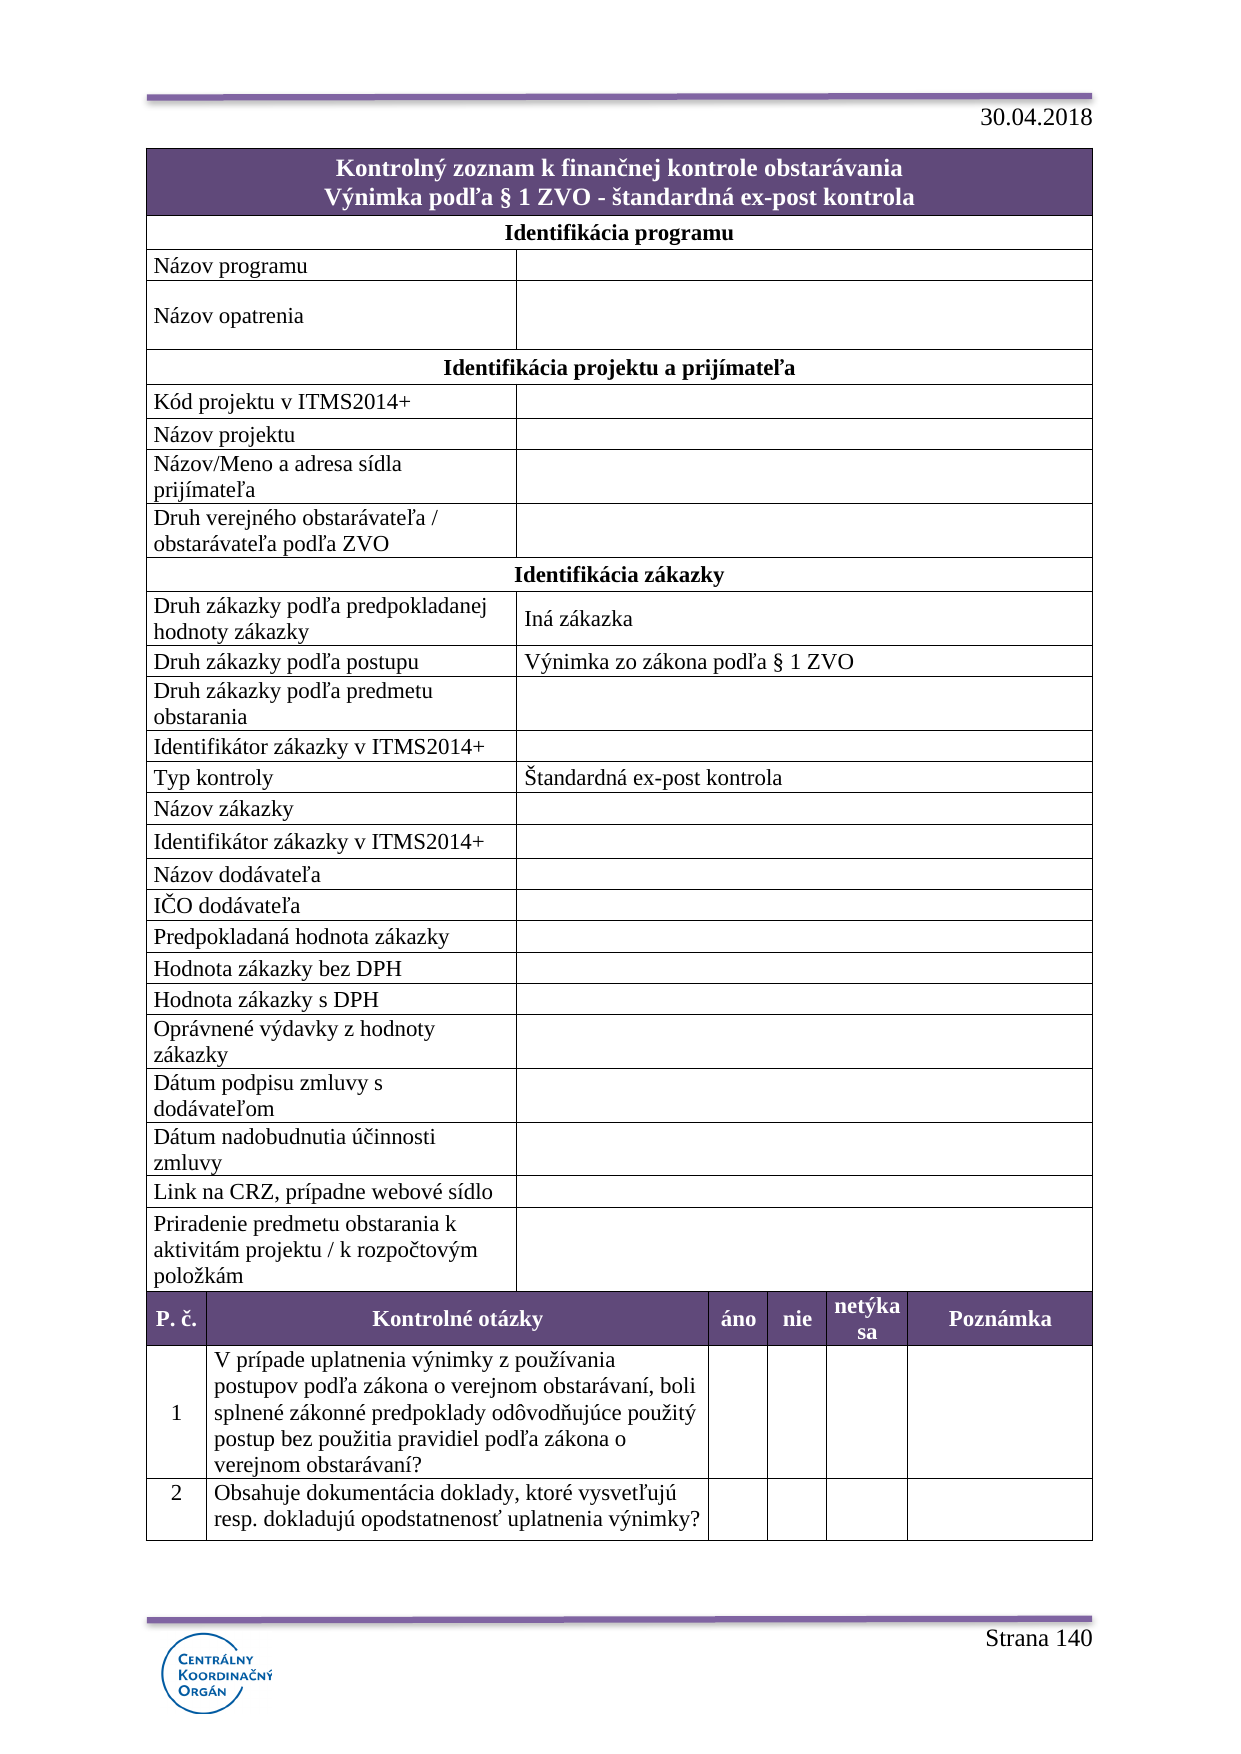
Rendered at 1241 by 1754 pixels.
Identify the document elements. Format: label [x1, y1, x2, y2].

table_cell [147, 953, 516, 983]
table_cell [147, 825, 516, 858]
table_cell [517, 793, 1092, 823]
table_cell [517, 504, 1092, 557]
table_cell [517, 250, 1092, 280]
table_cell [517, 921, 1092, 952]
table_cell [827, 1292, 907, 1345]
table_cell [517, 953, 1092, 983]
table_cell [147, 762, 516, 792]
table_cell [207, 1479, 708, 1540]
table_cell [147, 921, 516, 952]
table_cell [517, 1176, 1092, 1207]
picture [159, 1631, 272, 1713]
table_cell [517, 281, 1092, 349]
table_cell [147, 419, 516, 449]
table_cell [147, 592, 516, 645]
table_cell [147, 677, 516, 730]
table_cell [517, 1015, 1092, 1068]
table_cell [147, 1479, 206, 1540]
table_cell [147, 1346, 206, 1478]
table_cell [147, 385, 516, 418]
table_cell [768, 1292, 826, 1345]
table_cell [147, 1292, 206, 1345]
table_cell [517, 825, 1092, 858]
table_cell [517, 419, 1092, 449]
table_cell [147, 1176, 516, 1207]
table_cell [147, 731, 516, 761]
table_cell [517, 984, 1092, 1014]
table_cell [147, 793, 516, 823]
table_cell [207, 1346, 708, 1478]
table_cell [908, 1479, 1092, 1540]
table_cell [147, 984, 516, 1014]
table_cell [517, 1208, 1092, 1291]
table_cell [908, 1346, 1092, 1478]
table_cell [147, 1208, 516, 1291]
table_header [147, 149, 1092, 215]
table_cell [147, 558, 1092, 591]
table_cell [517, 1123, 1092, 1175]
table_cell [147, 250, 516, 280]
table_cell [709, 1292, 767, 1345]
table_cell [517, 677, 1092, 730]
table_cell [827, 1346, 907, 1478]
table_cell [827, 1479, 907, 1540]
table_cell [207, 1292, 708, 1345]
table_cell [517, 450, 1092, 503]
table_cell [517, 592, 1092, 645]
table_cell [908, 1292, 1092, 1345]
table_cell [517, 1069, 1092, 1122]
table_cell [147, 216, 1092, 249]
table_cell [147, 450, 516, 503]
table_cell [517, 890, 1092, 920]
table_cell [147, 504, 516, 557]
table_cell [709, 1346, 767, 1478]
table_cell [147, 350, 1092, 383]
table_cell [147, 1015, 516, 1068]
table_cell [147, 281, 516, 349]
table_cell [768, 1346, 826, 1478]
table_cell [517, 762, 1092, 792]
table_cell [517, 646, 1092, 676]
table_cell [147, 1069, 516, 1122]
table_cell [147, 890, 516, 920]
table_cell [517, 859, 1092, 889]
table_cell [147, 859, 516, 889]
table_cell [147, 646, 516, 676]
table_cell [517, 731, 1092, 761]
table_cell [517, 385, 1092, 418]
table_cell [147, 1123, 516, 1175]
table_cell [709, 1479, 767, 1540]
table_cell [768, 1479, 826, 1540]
